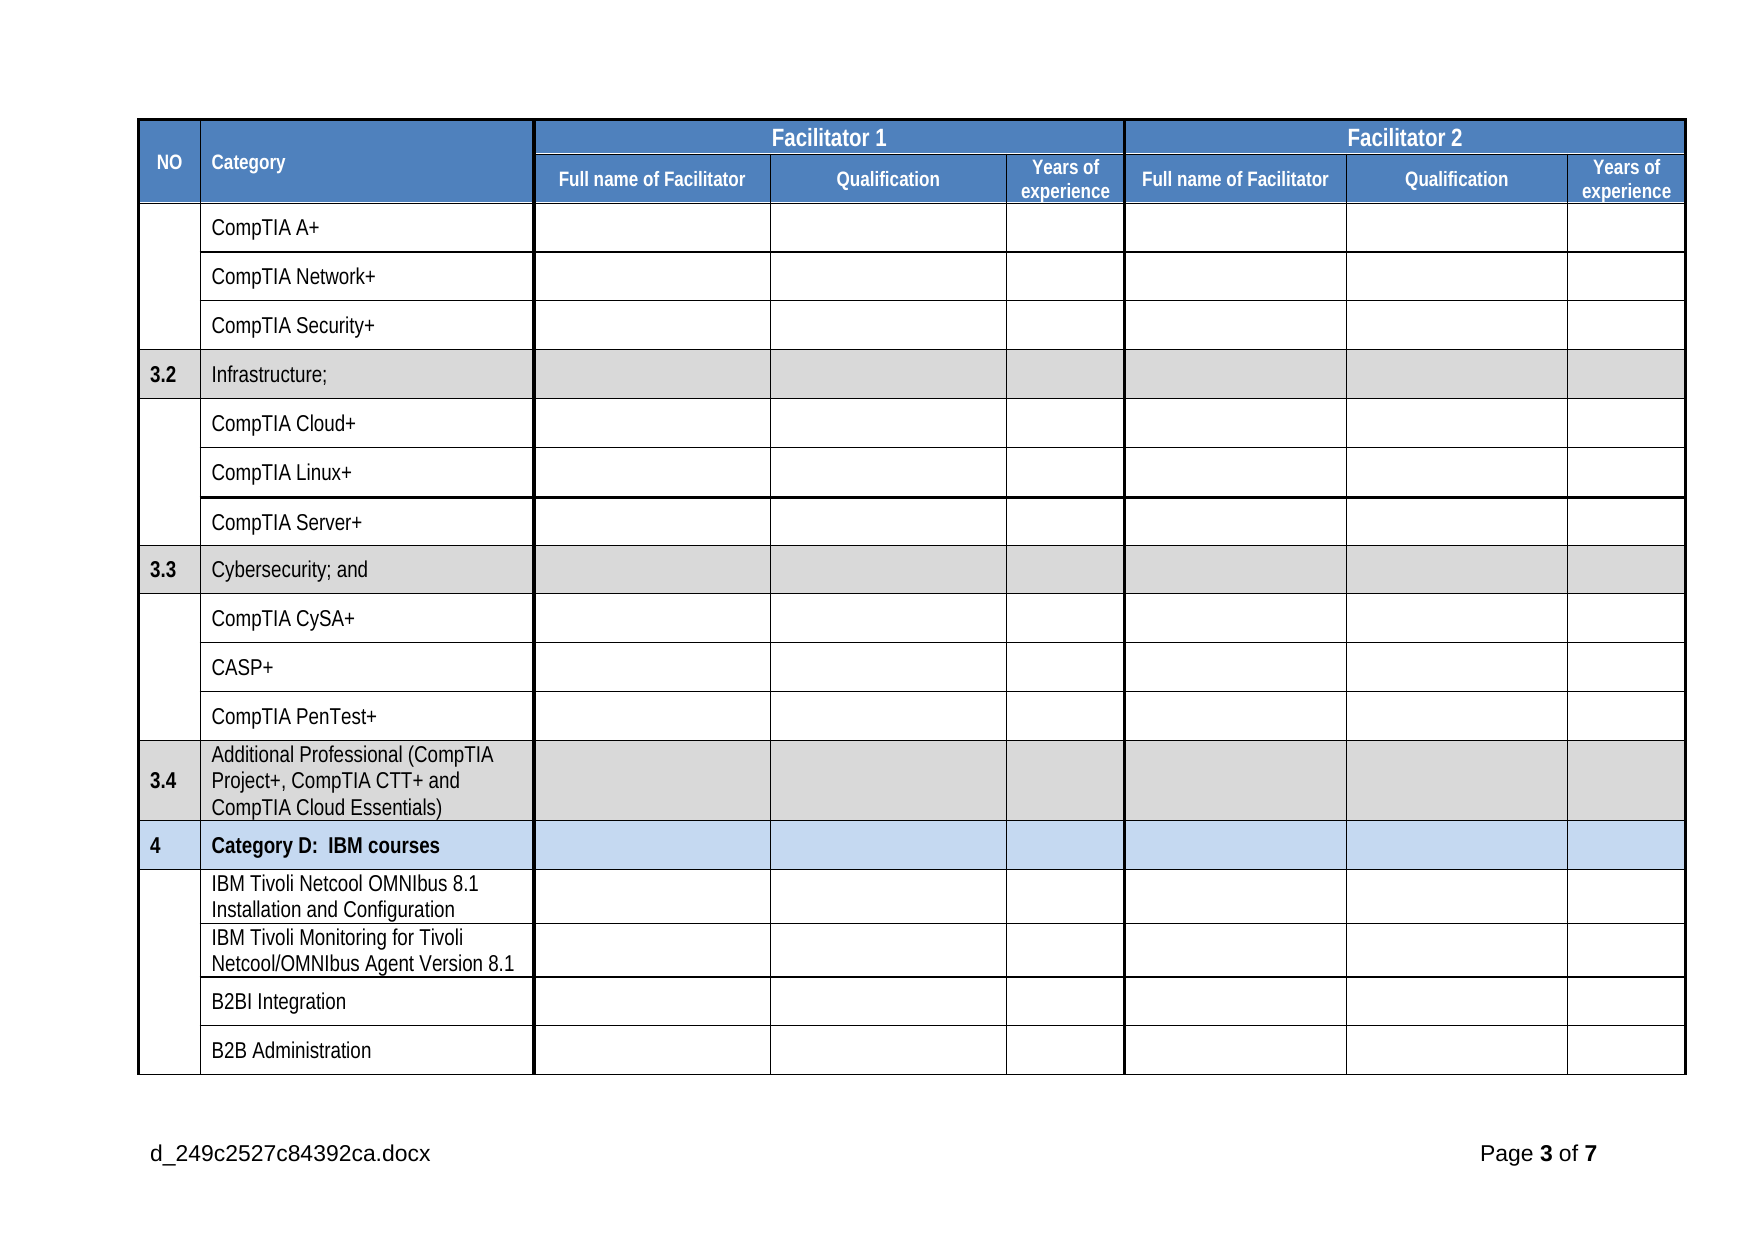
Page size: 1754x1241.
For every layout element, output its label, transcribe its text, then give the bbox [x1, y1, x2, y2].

table_cell [1126, 499, 1346, 544]
table_cell IBM Tivoli Monitoring for Tivoli Netcool/OMNIbus Agent Version 8.1 [201, 924, 532, 976]
table_cell [1347, 692, 1567, 740]
table_cell [1568, 1026, 1684, 1074]
table_cell IBM Tivoli Netcool OMNIbus 8.1 Installation and Configuration [201, 870, 532, 923]
table_cell [140, 870, 200, 1074]
table_cell [536, 448, 770, 496]
table_cell [536, 301, 770, 349]
table_cell [1126, 741, 1346, 820]
table_cell [1347, 643, 1567, 691]
table_cell [1568, 741, 1684, 820]
table_cell [140, 204, 200, 349]
table_cell [771, 204, 1006, 251]
table_cell [1007, 301, 1123, 349]
table_cell [140, 399, 200, 544]
table_cell [1126, 594, 1346, 642]
table_cell [771, 594, 1006, 642]
table_cell [1126, 399, 1346, 447]
table_cell CompTIA Server+ [201, 499, 532, 544]
table_cell Category D: IBM courses [201, 821, 532, 869]
table_cell [1568, 448, 1684, 496]
table_cell [1568, 924, 1684, 976]
table_cell CompTIA Cloud+ [201, 399, 532, 447]
table_cell [1568, 821, 1684, 869]
table_cell [1347, 870, 1567, 923]
table_cell [1007, 399, 1123, 447]
table_cell [1007, 448, 1123, 496]
table_cell [771, 448, 1006, 496]
table_cell [1347, 399, 1567, 447]
table_cell [771, 546, 1006, 593]
table_cell [1568, 546, 1684, 593]
table_cell CompTIA Linux+ [201, 448, 532, 496]
table_cell [536, 870, 770, 923]
table_cell [1347, 978, 1567, 1025]
table_cell [1007, 643, 1123, 691]
table_cell [771, 499, 1006, 544]
table_cell [1007, 924, 1123, 976]
table_cell Years of experience [1007, 155, 1123, 202]
table_cell [1347, 741, 1567, 820]
table_cell Cybersecurity; and [201, 546, 532, 593]
table_cell CompTIA Security+ [201, 301, 532, 349]
table_cell Full name of Facilitator [1126, 155, 1346, 202]
table_cell [771, 741, 1006, 820]
table_cell [1568, 978, 1684, 1025]
table_cell CASP+ [201, 643, 532, 691]
table_cell [771, 692, 1006, 740]
table_cell [536, 253, 770, 300]
table_cell [536, 1026, 770, 1074]
table_cell [771, 821, 1006, 869]
table_cell [1007, 499, 1123, 544]
table_cell [1568, 692, 1684, 740]
table_cell [1007, 350, 1123, 398]
table_cell [1126, 350, 1346, 398]
table_cell [771, 1026, 1006, 1074]
table_cell [536, 594, 770, 642]
table_cell [536, 350, 770, 398]
table_cell [536, 978, 770, 1025]
table_cell [1568, 594, 1684, 642]
table_cell [771, 978, 1006, 1025]
table_cell [1568, 350, 1684, 398]
table_cell [536, 499, 770, 544]
table_cell [1568, 870, 1684, 923]
table_cell [1007, 1026, 1123, 1074]
table_cell CompTIA Network+ [201, 253, 532, 300]
table_cell Full name of Facilitator [536, 155, 770, 202]
table_cell [1007, 821, 1123, 869]
table_cell [1347, 301, 1567, 349]
table_cell Qualification [771, 155, 1006, 202]
table_cell [1568, 204, 1684, 251]
table_cell [1347, 499, 1567, 544]
table_cell 3.2 [140, 350, 200, 398]
table_cell [536, 741, 770, 820]
table_cell [1007, 253, 1123, 300]
table_cell [1126, 301, 1346, 349]
table_cell [1347, 546, 1567, 593]
table_cell [536, 924, 770, 976]
table_cell CompTIA PenTest+ [201, 692, 532, 740]
table_cell [771, 399, 1006, 447]
table_cell [1568, 643, 1684, 691]
table_cell [536, 204, 770, 251]
table_cell CompTIA CySA+ [201, 594, 532, 642]
table_cell [1126, 253, 1346, 300]
table_cell [1347, 1026, 1567, 1074]
table_cell [771, 643, 1006, 691]
table_cell B2BI Integration [201, 978, 532, 1025]
table_cell [1126, 978, 1346, 1025]
table_cell [771, 301, 1006, 349]
table_cell [1347, 350, 1567, 398]
table_cell [1126, 924, 1346, 976]
table_cell [536, 821, 770, 869]
table_header Facilitator 1 [536, 121, 1123, 153]
table_cell CompTIA A+ [201, 204, 532, 251]
table_cell [1007, 741, 1123, 820]
table_cell [1007, 594, 1123, 642]
table_cell [771, 924, 1006, 976]
table_cell [1347, 821, 1567, 869]
table_cell [1347, 204, 1567, 251]
table_cell 3.3 [140, 546, 200, 593]
table_cell Qualification [1347, 155, 1567, 202]
table_cell [1007, 692, 1123, 740]
table_header NO [140, 121, 200, 202]
table_cell [1007, 870, 1123, 923]
table_cell [1568, 253, 1684, 300]
table_cell [1347, 924, 1567, 976]
table_cell [1347, 448, 1567, 496]
table_cell Infrastructure; [201, 350, 532, 398]
table_cell [536, 546, 770, 593]
table_cell [1347, 594, 1567, 642]
table_cell [1126, 204, 1346, 251]
table_cell [1568, 399, 1684, 447]
table_cell [1007, 204, 1123, 251]
table_cell Years of experience [1568, 155, 1684, 202]
table_cell B2B Administration [201, 1026, 532, 1074]
table_header Category [201, 121, 532, 202]
table_cell [1007, 978, 1123, 1025]
table_cell Additional Professional (CompTIA Project+, CompTIA CTT+ and CompTIA Cloud Essentials) [201, 741, 532, 820]
table_cell [536, 643, 770, 691]
table_cell [536, 399, 770, 447]
table_cell [1126, 821, 1346, 869]
table_cell [1126, 1026, 1346, 1074]
table_cell [140, 594, 200, 740]
table_cell [1126, 546, 1346, 593]
table_cell [1568, 301, 1684, 349]
table_cell [771, 253, 1006, 300]
table_cell [771, 350, 1006, 398]
table_cell [536, 692, 770, 740]
table_cell [1126, 692, 1346, 740]
table_cell [1126, 448, 1346, 496]
table_cell 4 [140, 821, 200, 869]
table_cell [771, 870, 1006, 923]
table_cell 3.4 [140, 741, 200, 820]
table_cell [1347, 253, 1567, 300]
table_header Facilitator 2 [1126, 121, 1684, 153]
table_cell [1126, 643, 1346, 691]
table_cell [1126, 870, 1346, 923]
table_cell [1007, 546, 1123, 593]
table_cell [1568, 499, 1684, 544]
